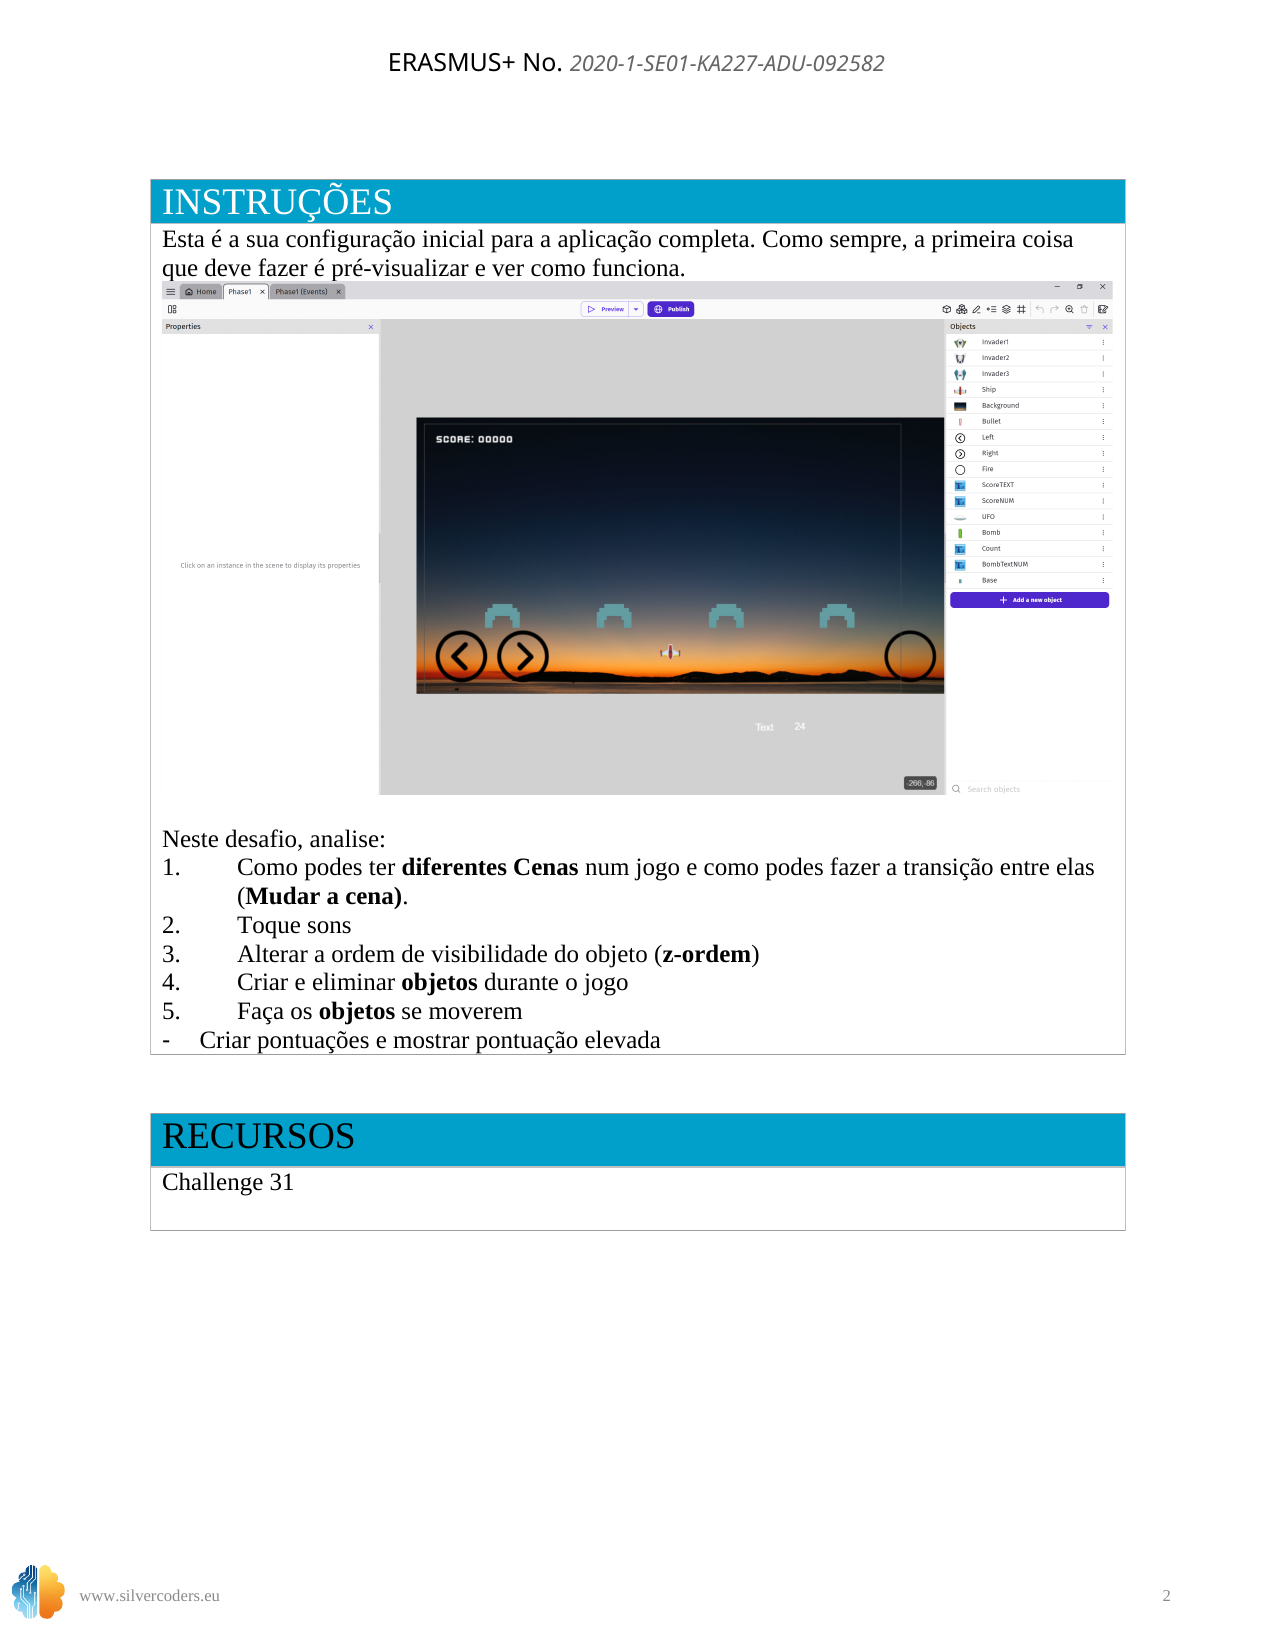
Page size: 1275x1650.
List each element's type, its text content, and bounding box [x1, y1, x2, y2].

picture [161, 281, 1113, 795]
table_cell Esta é a sua configuração inicial para a aplicação completa. Como sempre, a primeira coisa que deve fazer é pré-visualizar e ver como funciona. Neste desafio, analise: Como podes ter diferentes Cenas num jogo e como podes fazer a transição entre elas (Mudar a cena). Toque sons Alterar a ordem de visibilidade do objeto (z-ordem) Criar e eliminar objetos durante o jogo Faça os objetos se moverem Criar pontuações e mostrar pontuação elevada [151, 224, 1125, 1054]
table_header RECURSOS [151, 1114, 1125, 1166]
table_header INSTRUÇÕES [151, 180, 1125, 223]
table_cell Challenge 31 [151, 1168, 1125, 1230]
picture [11, 1565, 65, 1619]
